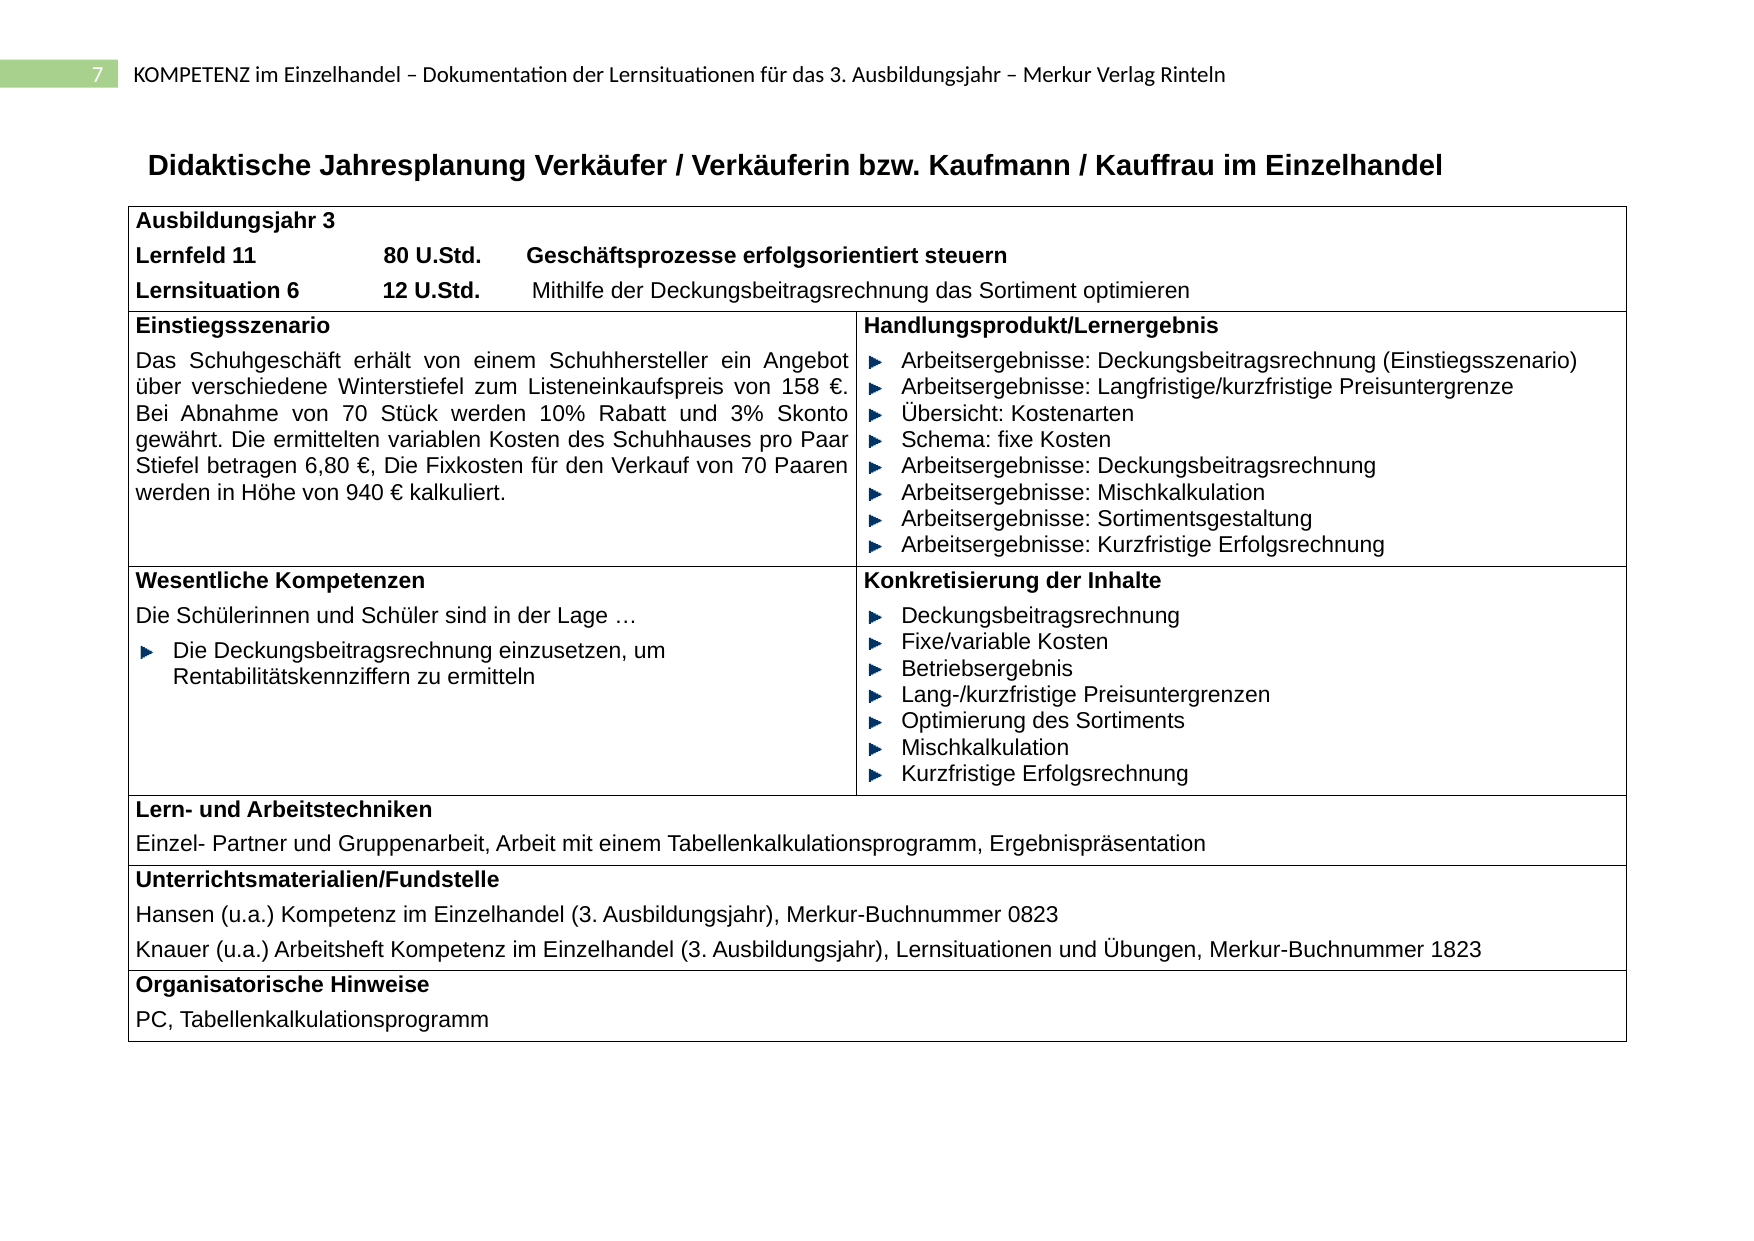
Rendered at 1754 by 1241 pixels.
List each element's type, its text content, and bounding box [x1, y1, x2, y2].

table_cell Einstiegsszenario Das Schuhgeschäft erhält von einem Schuhhersteller ein Angebot über verschiedene Winterstiefel zum Listeneinkaufspreis von 158 €. Bei Abnahme von 70 Stück werden 10% Rabatt und 3% Skonto gewährt. Die ermittelten variablen Kosten des Schuhhauses pro Paar Stiefel betragen 6,80 €, Die Fixkosten für den Verkauf von 70 Paaren werden in Höhe von 940 € kalkuliert. [129, 312, 856, 566]
picture [864, 712, 882, 729]
picture [864, 457, 882, 474]
picture [864, 404, 882, 422]
picture [864, 738, 882, 756]
table_cell Unterrichtsmaterialien/Fundstelle Hansen (u.a.) Kompetenz im Einzelhandel (3. Ausbildungsjahr), Merkur-Buchnummer 0823 Knauer (u.a.) Arbeitsheft Kompetenz im Einzelhandel (3. Ausbildungsjahr), Lernsituationen und Übungen, Merkur-Buchnummer 1823 [129, 866, 1626, 970]
picture [864, 351, 882, 369]
picture [864, 606, 882, 624]
picture [864, 633, 882, 650]
picture [864, 764, 882, 782]
text Didaktische Jahresplanung Verkäufer / Verkäuferin bzw. Kaufmann / Kauffrau im Einzelhandel [148, 148, 1606, 181]
picture [136, 641, 153, 659]
table_header Ausbildungsjahr 3 Lernfeld 11 80 U.Std. Geschäftsprozesse erfolgsorientiert steuern Lernsituation 6 12 U.Std. Mithilfe der Deckungsbeitragsrechnung das Sortiment optimieren [129, 207, 1626, 311]
picture [864, 685, 882, 703]
picture [864, 536, 882, 553]
picture [864, 378, 882, 395]
picture [864, 483, 882, 501]
table_cell Konkretisierung der Inhalte Deckungsbeitragsrechnung Fixe/variable Kosten Betriebsergebnis Lang-/kurzfristige Preisuntergrenzen Optimierung des Sortiments Mischkalkulation Kurzfristige Erfolgsrechnung [857, 567, 1626, 795]
picture [864, 510, 882, 527]
table_cell Handlungsprodukt/Lernergebnis Arbeitsergebnisse: Deckungsbeitragsrechnung (Einstiegsszenario) Arbeitsergebnisse: Langfristige/kurzfristige Preisuntergrenze Übersicht: Kostenarten Schema: fixe Kosten Arbeitsergebnisse: Deckungsbeitragsrechnung Arbeitsergebnisse: Mischkalkulation Arbeitsergebnisse: Sortimentsgestaltung Arbeitsergebnisse: Kurzfristige Erfolgsrechnung [857, 312, 1626, 566]
table_cell Lern- und Arbeitstechniken Einzel- Partner und Gruppenarbeit, Arbeit mit einem Tabellenkalkulationsprogramm, Ergebnispräsentation [129, 796, 1626, 865]
table_cell Wesentliche Kompetenzen Die Schülerinnen und Schüler sind in der Lage … Die Deckungsbeitragsrechnung einzusetzen, um Rentabilitätskennziffern zu ermitteln [129, 567, 856, 795]
picture [864, 430, 882, 448]
picture [864, 659, 882, 676]
table_cell Organisatorische Hinweise PC, Tabellenkalkulationsprogramm [129, 971, 1626, 1041]
